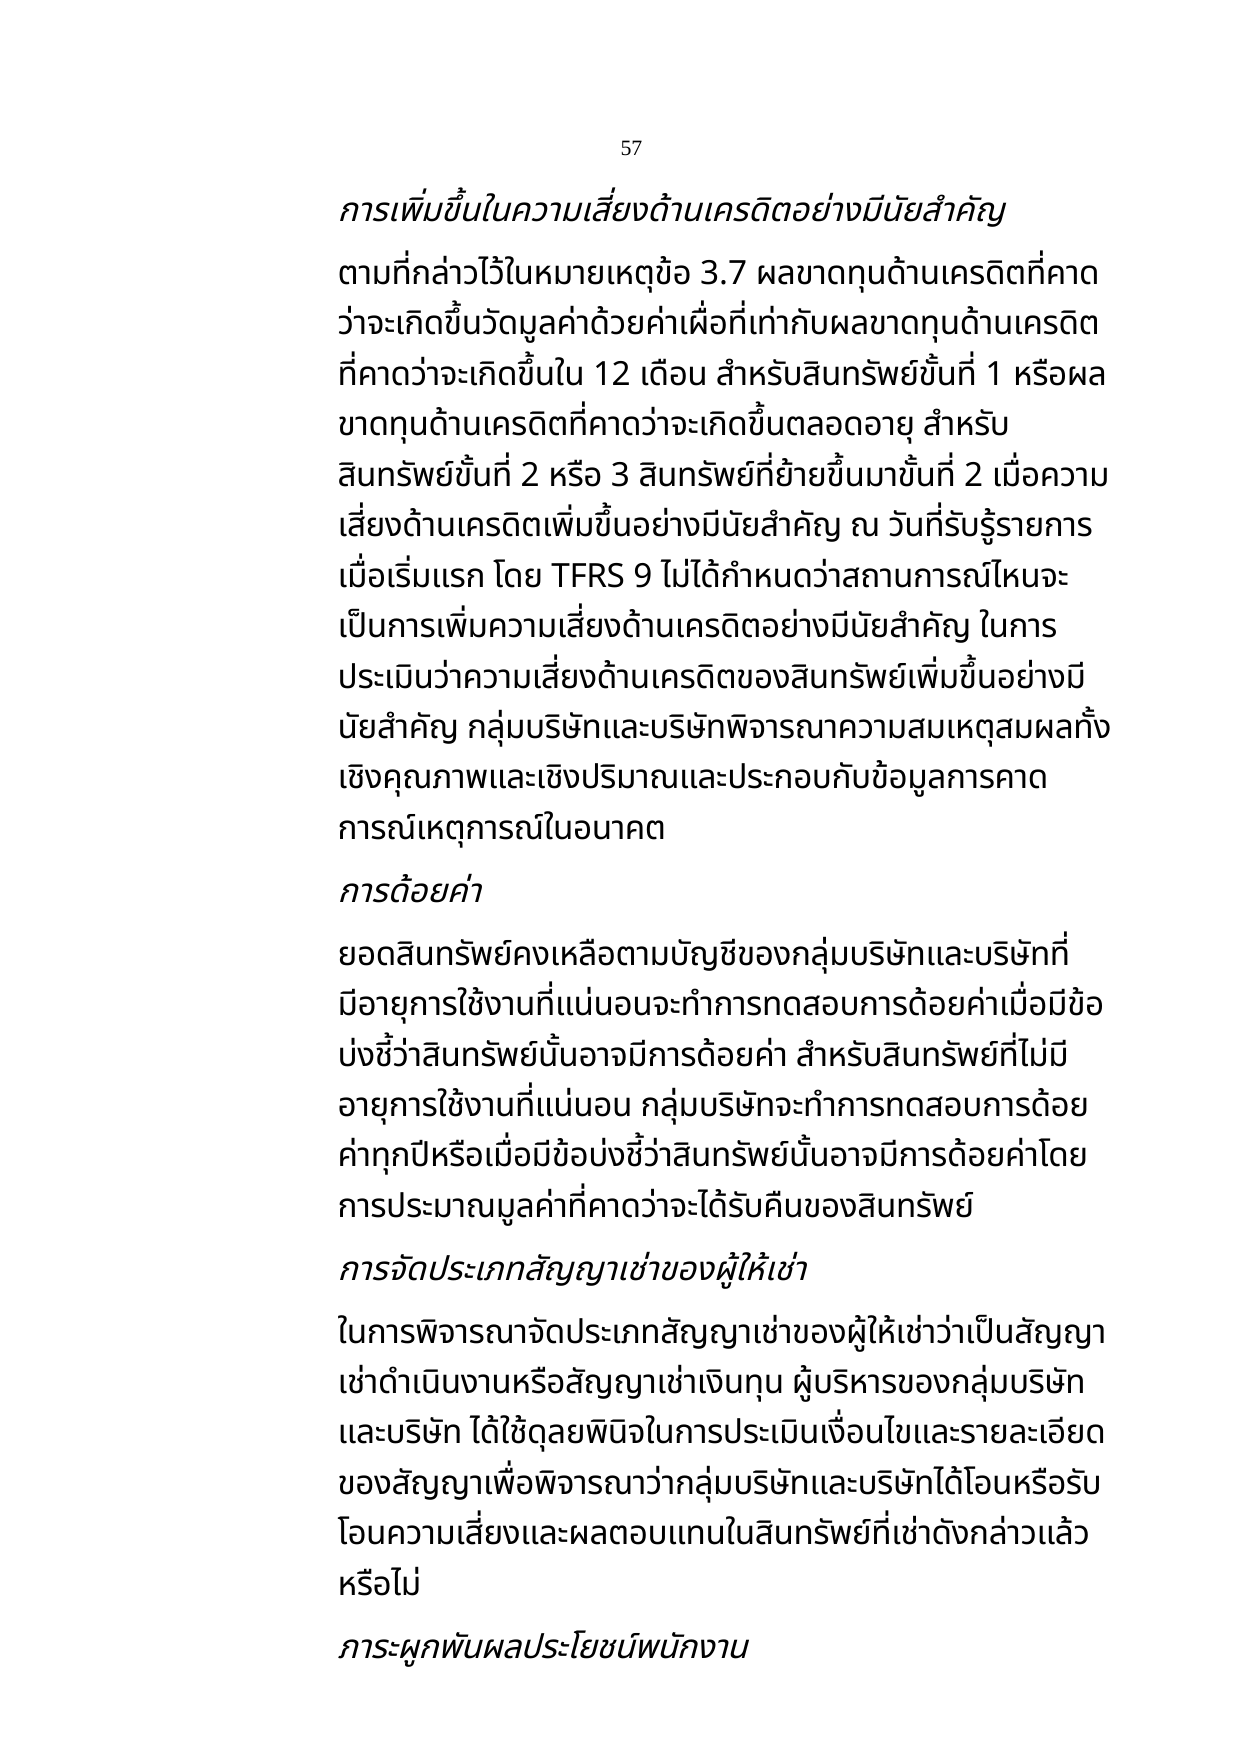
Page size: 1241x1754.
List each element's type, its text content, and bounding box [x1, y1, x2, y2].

text การเพิ่มขึ้นในความเสี่ยงด้านเครดิตอย่างมีนัยสำคัญ [337, 186, 1113, 236]
text ตามที่กล่าวไว้ในหมายเหตุข้อ 3.7 ผลขาดทุนด้านเครดิตที่คาดว่าจะเกิดขึ้นวัดมูลค่าด้วยค่าเผื่อที่เท่ากับผลขาดทุนด้านเครดิตที่คาดว่าจะเกิดขึ้นใน 12 เดือน สำหรับสินทรัพย์ขั้นที่ 1 หรือผลขาดทุนด้านเครดิตที่คาดว่าจะเกิดขึ้นตลอดอายุ สำหรับสินทรัพย์ขั้นที่ 2 หรือ 3 สินทรัพย์ที่ย้ายขึ้นมาขั้นที่ 2 เมื่อความเสี่ยงด้านเครดิตเพิ่มขึ้นอย่างมีนัยสำคัญ ณ วันที่รับรู้รายการเมื่อเริ่มแรก โดย TFRS 9 ไม่ได้กำหนดว่าสถานการณ์ไหนจะเป็นการเพิ่มความเสี่ยงด้านเครดิตอย่างมีนัยสำคัญ ในการประเมินว่าความเสี่ยงด้านเครดิตของสินทรัพย์เพิ่มขึ้นอย่างมีนัยสำคัญ กลุ่มบริษัทและบริษัทพิจารณาความสมเหตุสมผลทั้งเชิงคุณภาพและเชิงปริมาณและประกอบกับข้อมูลการคาดการณ์เหตุการณ์ในอนาคต [337, 248, 1113, 854]
text ภาระผูกพันผลประโยชน์พนักงาน [337, 1623, 1113, 1673]
text ในการพิจารณาจัดประเภทสัญญาเช่าของผู้ให้เช่าว่าเป็นสัญญาเช่าดำเนินงานหรือสัญญาเช่าเงินทุน ผู้บริหารของกลุ่มบริษัทและบริษัท ได้ใช้ดุลยพินิจในการประเมินเงื่อนไขและรายละเอียดของสัญญาเพื่อพิจารณาว่ากลุ่มบริษัทและบริษัทได้โอนหรือรับโอนความเสี่ยงและผลตอบแทนในสินทรัพย์ที่เช่าดังกล่าวแล้วหรือไม่ [337, 1308, 1113, 1610]
text การจัดประเภทสัญญาเช่าของผู้ให้เช่า [337, 1245, 1113, 1295]
text การด้อยค่า [337, 867, 1113, 917]
text ยอดสินทรัพย์คงเหลือตามบัญชีของกลุ่มบริษัทและบริษัทที่มีอายุการใช้งานที่แน่นอนจะทำการทดสอบการด้อยค่าเมื่อมีข้อบ่งชี้ว่าสินทรัพย์นั้นอาจมีการด้อยค่า สำหรับสินทรัพย์ที่ไม่มีอายุการใช้งานที่แน่นอน กลุ่มบริษัทจะทำการทดสอบการด้อยค่าทุกปีหรือเมื่อมีข้อบ่งชี้ว่าสินทรัพย์นั้นอาจมีการด้อยค่าโดยการประมาณมูลค่าที่คาดว่าจะได้รับคืนของสินทรัพย์ [337, 930, 1113, 1232]
